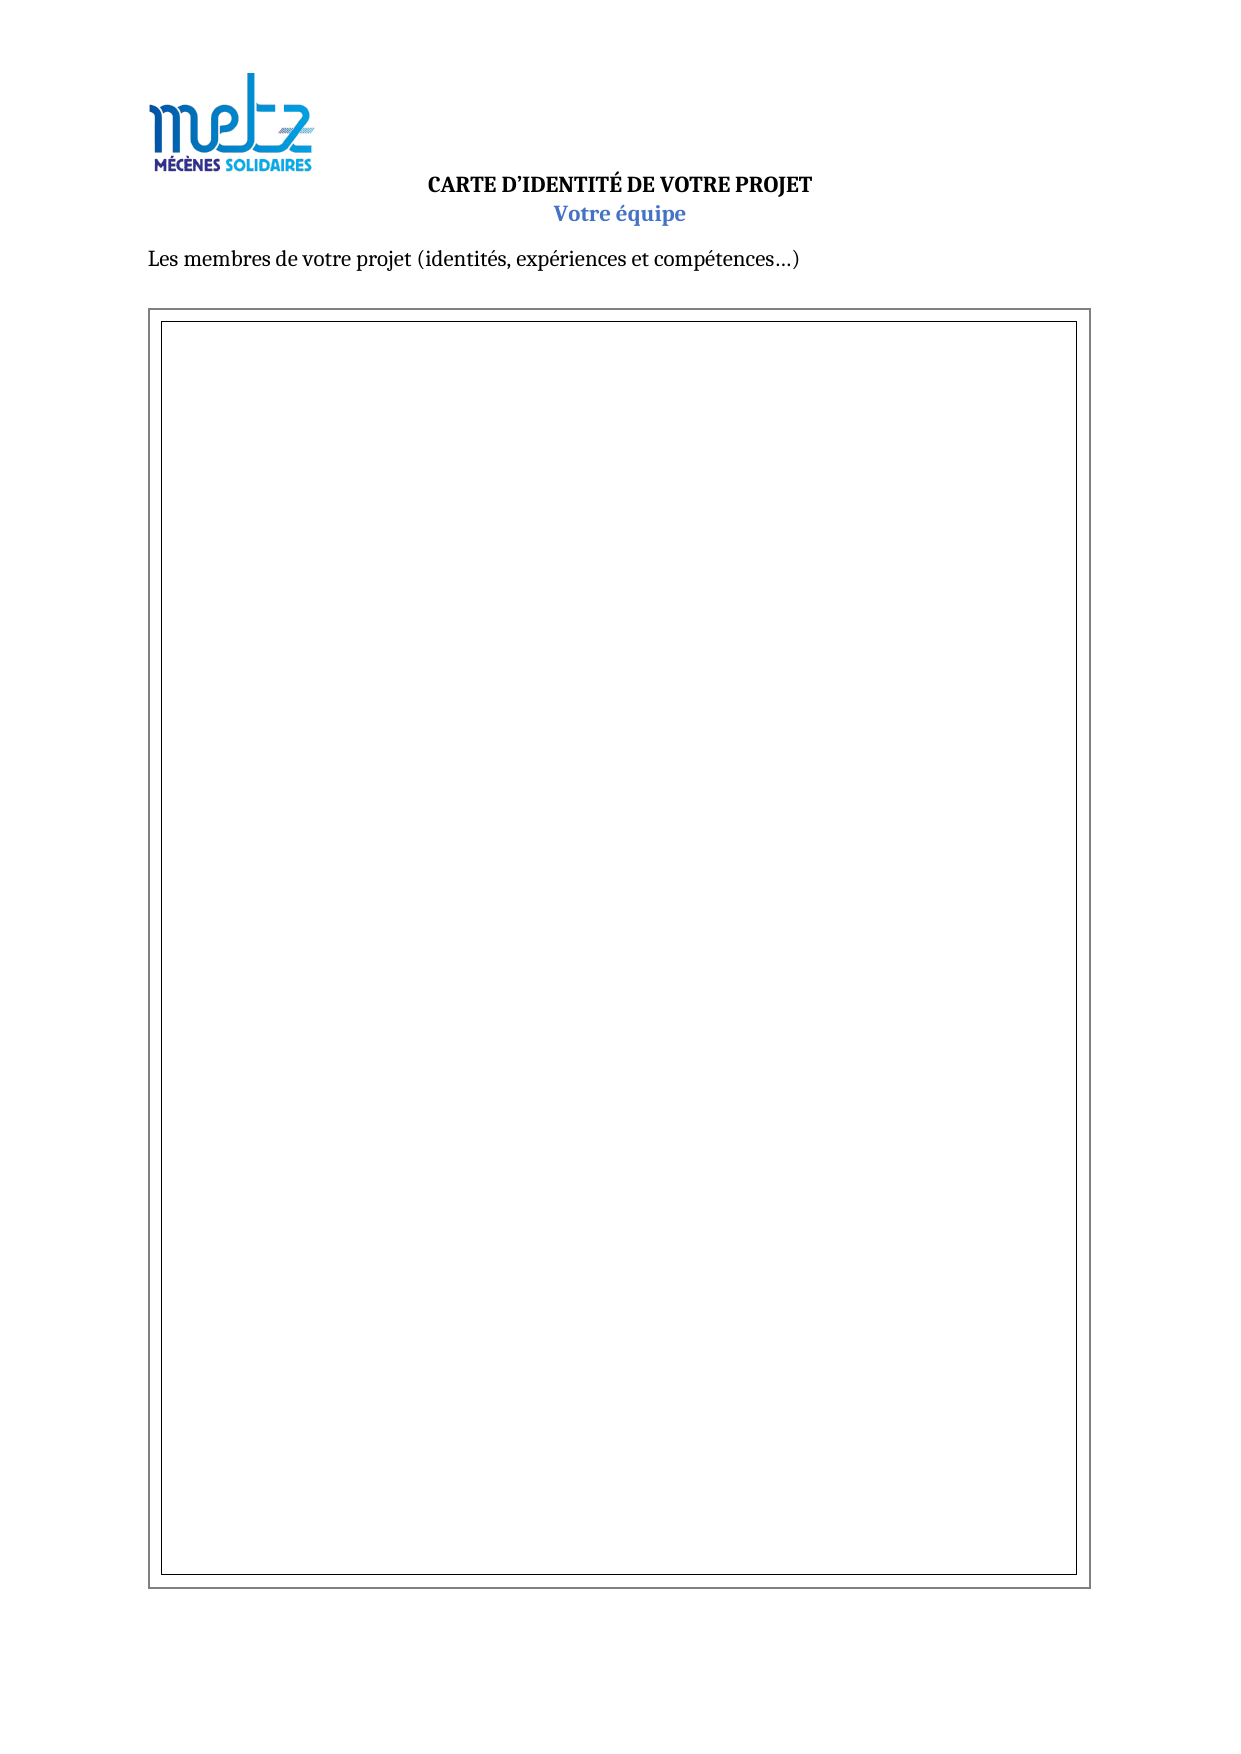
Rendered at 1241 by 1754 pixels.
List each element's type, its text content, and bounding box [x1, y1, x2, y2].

picture [147, 73, 318, 172]
text Les membres de votre projet (identités, expériences et compétences…) [148, 246, 1093, 272]
text Votre équipe [148, 200, 1093, 227]
text CARTE D’IDENTITÉ DE VOTRE PROJET [148, 172, 1093, 198]
